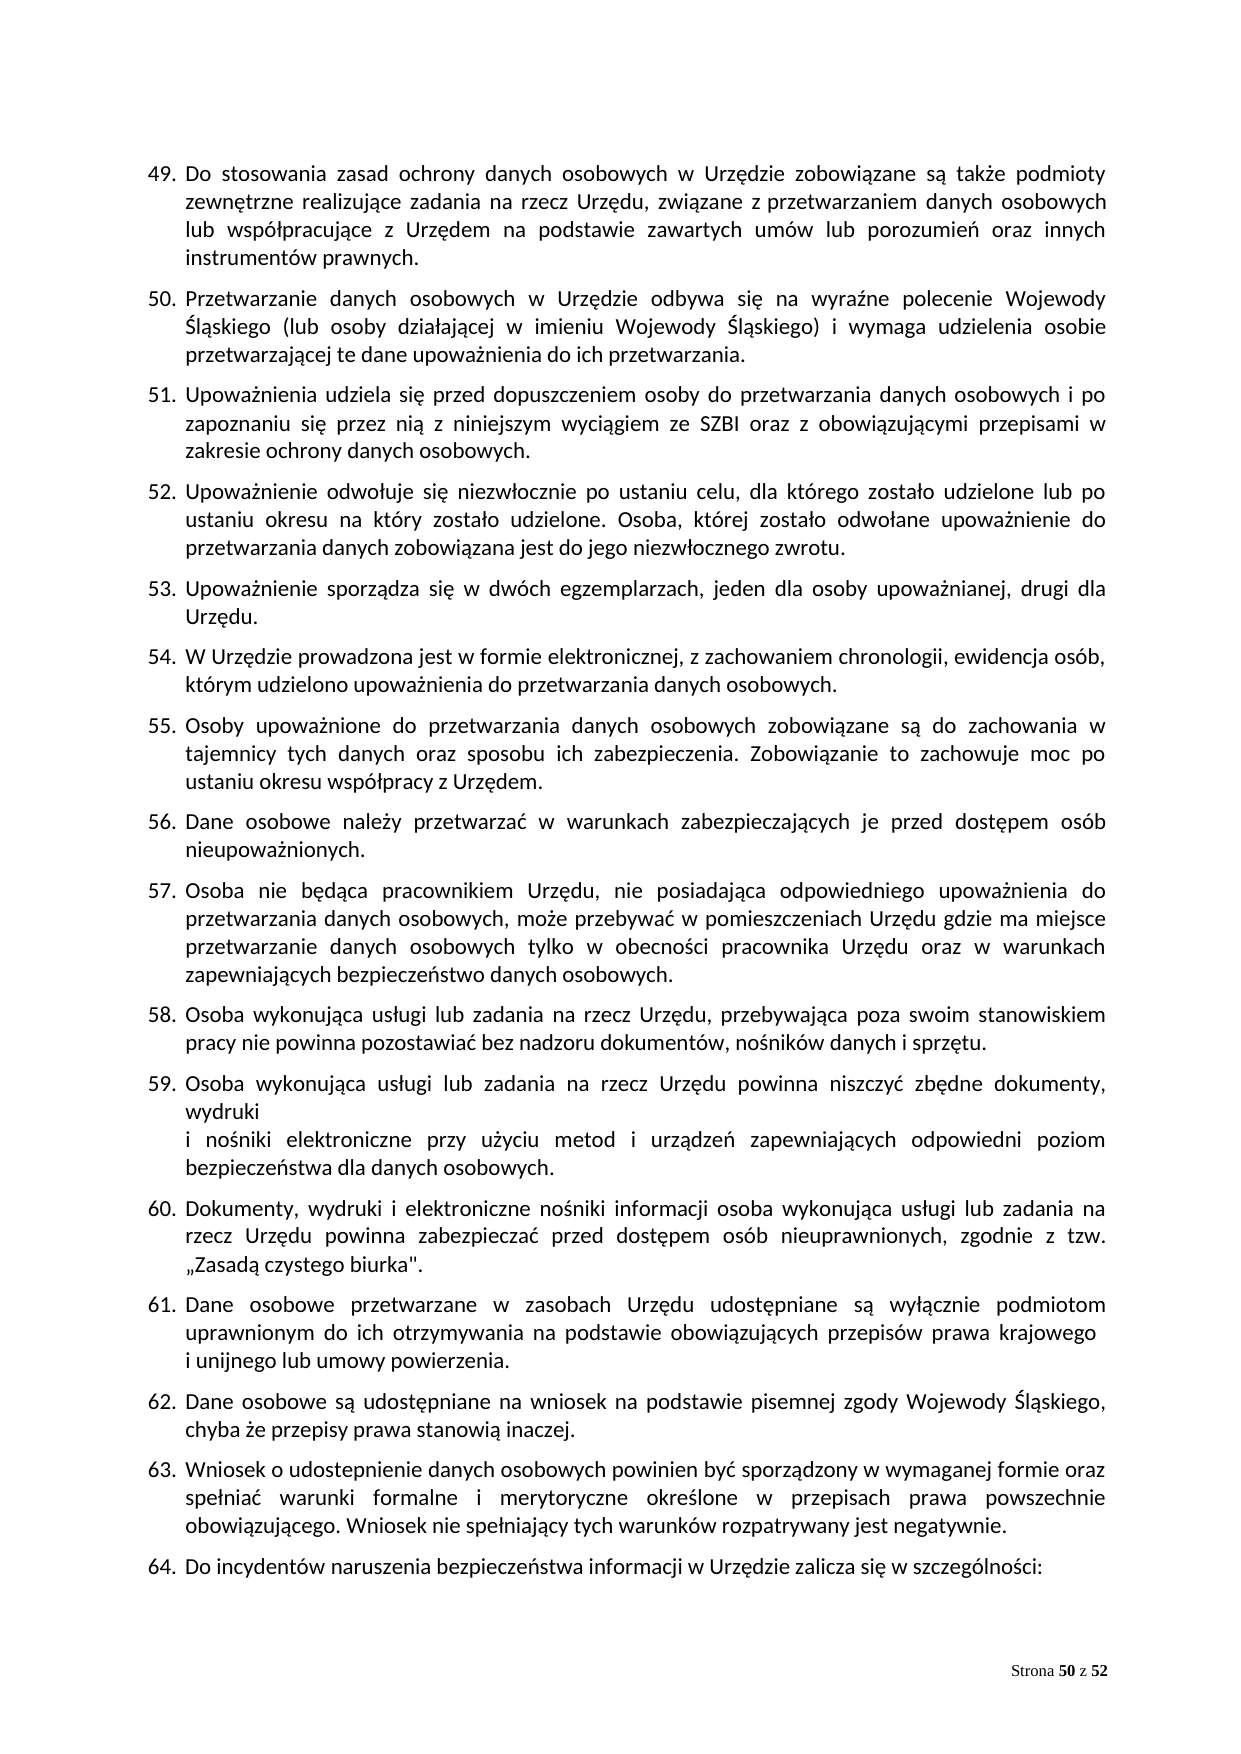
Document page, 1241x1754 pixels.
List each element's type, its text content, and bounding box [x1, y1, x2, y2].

list Przetwarzanie danych osobowych w Urzędzie odbywa się na wyraźne polecenie Wojewody Śląskiego (lub osoby działającej w imieniu Wojewody Śląskiego) i wymaga udzielenia osobie przetwarzającej te dane upoważnienia do ich przetwarzania. [148, 284, 1107, 368]
list W Urzędzie prowadzona jest w formie elektronicznej, z zachowaniem chronologii, ewidencja osób, którym udzielono upoważnienia do przetwarzania danych osobowych. [148, 642, 1107, 698]
list Dane osobowe należy przetwarzać w warunkach zabezpieczających je przed dostępem osób nieupoważnionych. [148, 807, 1107, 863]
list Osoby upoważnione do przetwarzania danych osobowych zobowiązane są do zachowania w tajemnicy tych danych oraz sposobu ich zabezpieczenia. Zobowiązanie to zachowuje moc po ustaniu okresu współpracy z Urzędem. [148, 711, 1107, 795]
list Osoba wykonująca usługi lub zadania na rzecz Urzędu, przebywająca poza swoim stanowiskiem pracy nie powinna pozostawiać bez nadzoru dokumentów, nośników danych i sprzętu. [148, 1001, 1107, 1057]
list Upoważnienia udziela się przed dopuszczeniem osoby do przetwarzania danych osobowych i po zapoznaniu się przez nią z niniejszym wyciągiem ze SZBI oraz z obowiązującymi przepisami w zakresie ochrony danych osobowych. [148, 381, 1107, 465]
list Wniosek o udostepnienie danych osobowych powinien być sporządzony w wymaganej formie oraz spełniać warunki formalne i merytoryczne określone w przepisach prawa powszechnie obowiązującego. Wniosek nie spełniający tych warunków rozpatrywany jest negatywnie. [148, 1455, 1107, 1539]
list Osoba nie będąca pracownikiem Urzędu, nie posiadająca odpowiedniego upoważnienia do przetwarzania danych osobowych, może przebywać w pomieszczeniach Urzędu gdzie ma miejsce przetwarzanie danych osobowych tylko w obecności pracownika Urzędu oraz w warunkach zapewniających bezpieczeństwo danych osobowych. [148, 876, 1107, 988]
list Dane osobowe przetwarzane w zasobach Urzędu udostępniane są wyłącznie podmiotom uprawnionym do ich otrzymywania na podstawie obowiązujących przepisów prawa krajowego i unijnego lub umowy powierzenia. [148, 1290, 1107, 1374]
list Upoważnienie odwołuje się niezwłocznie po ustaniu celu, dla którego zostało udzielone lub po ustaniu okresu na który zostało udzielone. Osoba, której zostało odwołane upoważnienie do przetwarzania danych zobowiązana jest do jego niezwłocznego zwrotu. [148, 477, 1107, 561]
list Osoba wykonująca usługi lub zadania na rzecz Urzędu powinna niszczyć zbędne dokumenty, wydruki i nośniki elektroniczne przy użyciu metod i urządzeń zapewniających odpowiedni poziom bezpieczeństwa dla danych osobowych. [148, 1069, 1107, 1181]
list Dokumenty, wydruki i elektroniczne nośniki informacji osoba wykonująca usługi lub zadania na rzecz Urzędu powinna zabezpieczać przed dostępem osób nieuprawnionych, zgodnie z tzw. „Zasadą czystego biurka". [148, 1194, 1107, 1278]
list Do stosowania zasad ochrony danych osobowych w Urzędzie zobowiązane są także podmioty zewnętrzne realizujące zadania na rzecz Urzędu, związane z przetwarzaniem danych osobowych lub współpracujące z Urzędem na podstawie zawartych umów lub porozumień oraz innych instrumentów prawnych. [148, 159, 1107, 272]
list Do incydentów naruszenia bezpieczeństwa informacji w Urzędzie zalicza się w szczególności: [148, 1552, 1107, 1580]
list Dane osobowe są udostępniane na wniosek na podstawie pisemnej zgody Wojewody Śląskiego, chyba że przepisy prawa stanowią inaczej. [148, 1387, 1107, 1443]
list Upoważnienie sporządza się w dwóch egzemplarzach, jeden dla osoby upoważnianej, drugi dla Urzędu. [148, 574, 1107, 630]
